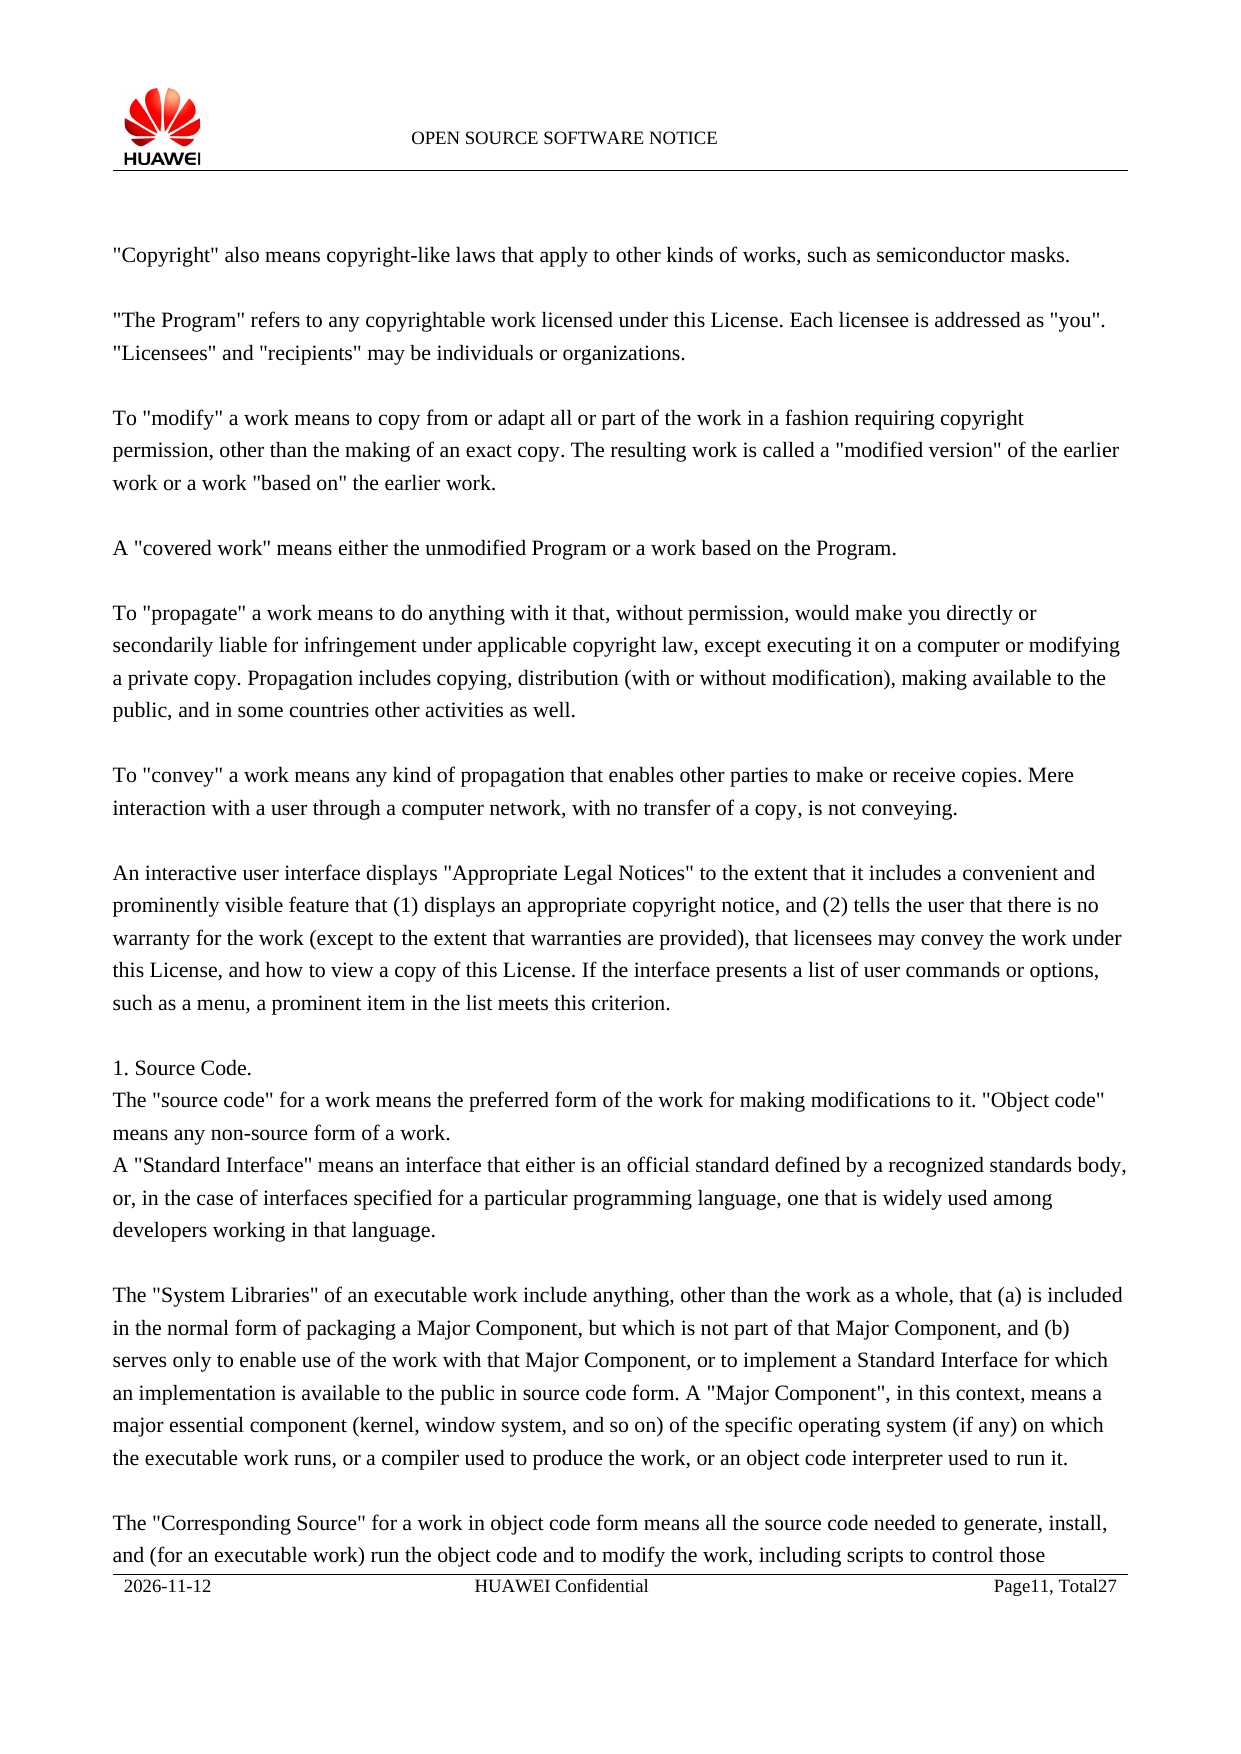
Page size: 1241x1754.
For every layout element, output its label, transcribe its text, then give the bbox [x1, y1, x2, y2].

text The "source code" for a work means the preferred form of the work for making modifications to it. "Object code" means any non-source form of a work. [112, 1084, 1128, 1149]
text 1. Source Code. [112, 1051, 1128, 1084]
text A "Standard Interface" means an interface that either is an official standard defined by a recognized standards body, or, in the case of interfaces specified for a particular programming language, one that is widely used among developers working in that language. [112, 1149, 1128, 1246]
text An interactive user interface displays "Appropriate Legal Notices" to the extent that it includes a convenient and prominently visible feature that (1) displays an appropriate copyright notice, and (2) tells the user that there is no warranty for the work (except to the extent that warranties are provided), that licensees may convey the work under this License, and how to view a copy of this License. If the interface presents a list of user commands or options, such as a menu, a prominent item in the list meets this criterion. [112, 856, 1128, 1019]
picture [124, 88, 201, 165]
text To "convey" a work means any kind of propagation that enables other parties to make or receive copies. Mere interaction with a user through a computer network, with no transfer of a copy, is not conveying. [112, 759, 1128, 824]
text To "modify" a work means to copy from or adapt all or part of the work in a fashion requiring copyright permission, other than the making of an exact copy. The resulting work is called a "modified version" of the earlier work or a work "based on" the earlier work. [112, 401, 1128, 499]
text The "System Libraries" of an executable work include anything, other than the work as a whole, that (a) is included in the normal form of packaging a Major Component, but which is not part of that Major Component, and (b) serves only to enable use of the work with that Major Component, or to implement a Standard Interface for which an implementation is available to the public in source code form. A "Major Component", in this context, means a major essential component (kernel, window system, and so on) of the specific operating system (if any) on which the executable work runs, or a compiler used to produce the work, or an object code interpreter used to run it. [112, 1279, 1128, 1474]
text A "covered work" means either the unmodified Program or a work based on the Program. [112, 531, 1128, 564]
text "Copyright" also means copyright-like laws that apply to other kinds of works, such as semiconductor masks. [112, 239, 1128, 271]
text To "propagate" a work means to do anything with it that, without permission, would make you directly or secondarily liable for infringement under applicable copyright law, except executing it on a computer or modifying a private copy. Propagation includes copying, distribution (with or without modification), making available to the public, and in some countries other activities as well. [112, 596, 1128, 726]
text "The Program" refers to any copyrightable work licensed under this License. Each licensee is addressed as "you". "Licensees" and "recipients" may be individuals or organizations. [112, 304, 1128, 369]
